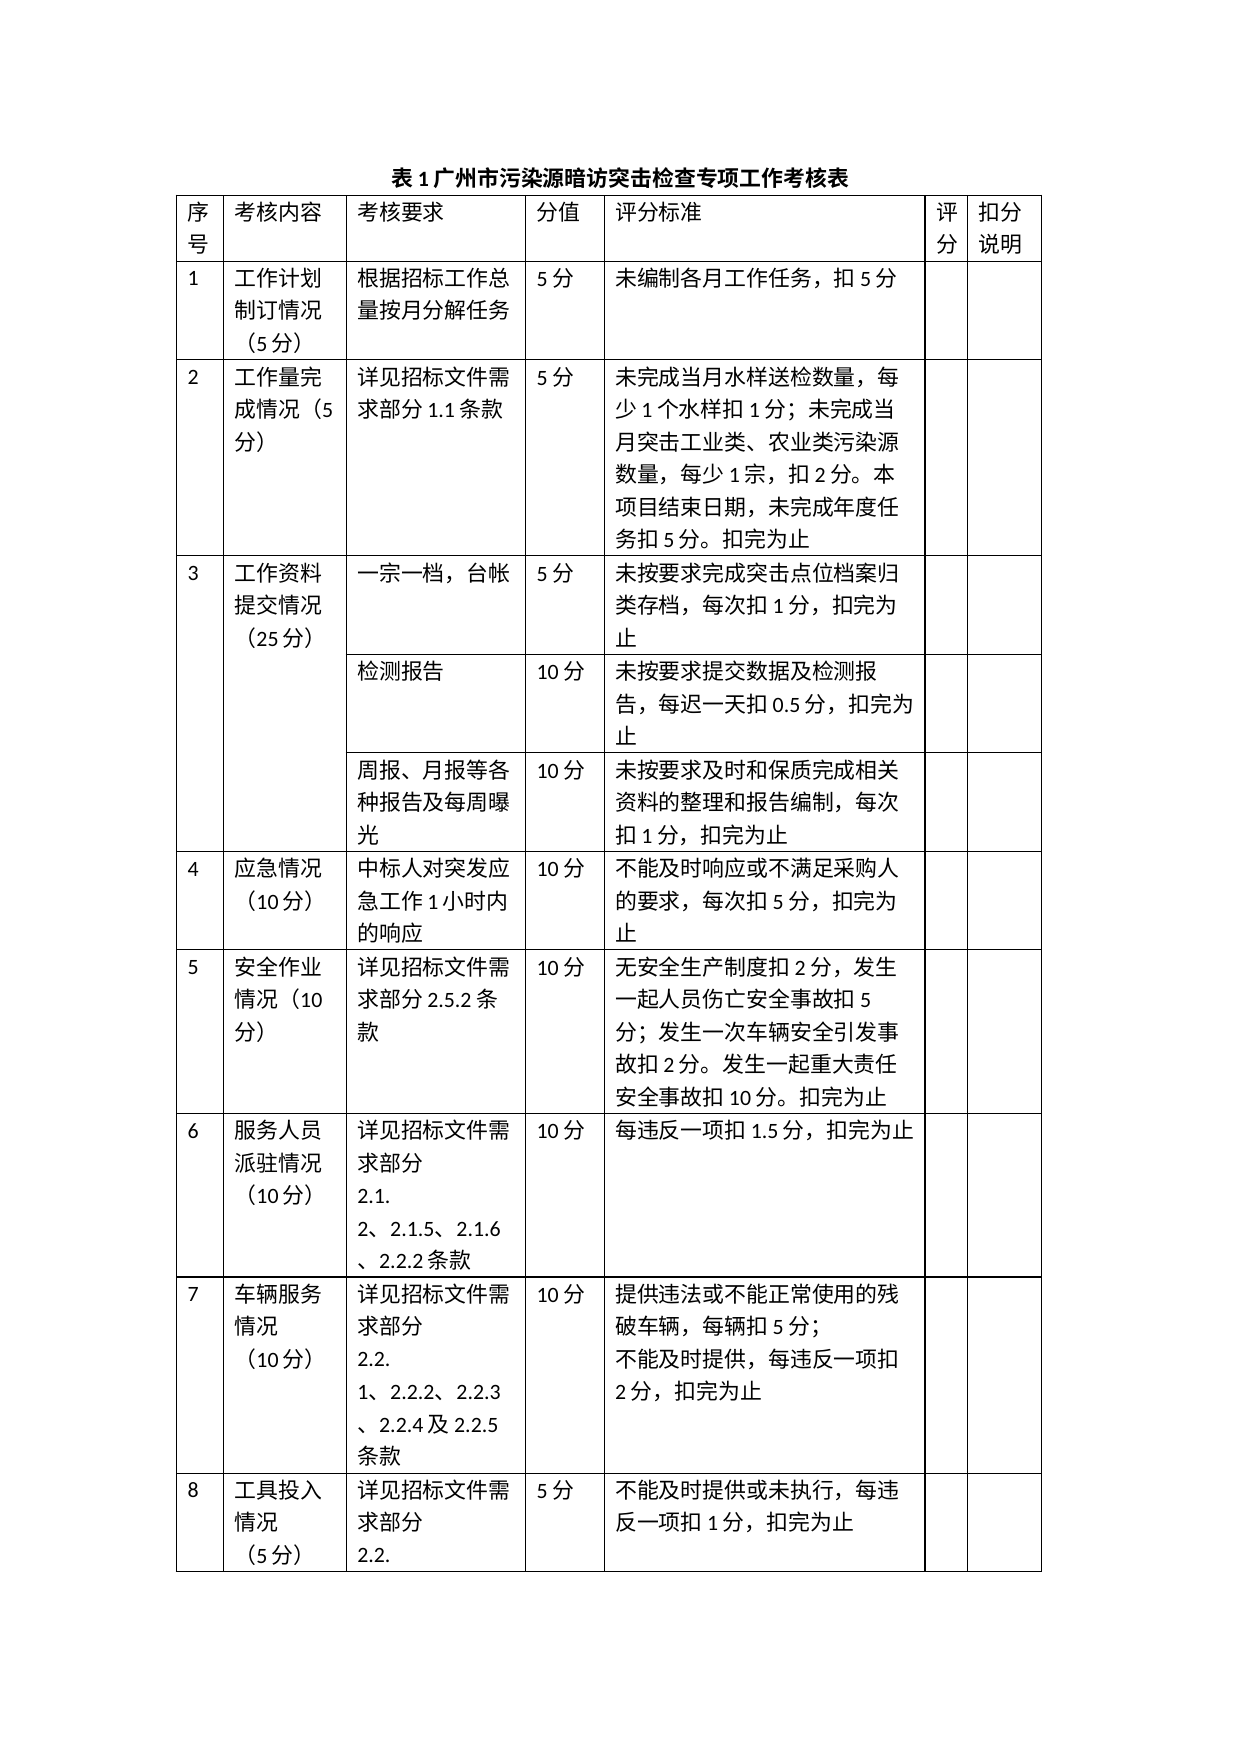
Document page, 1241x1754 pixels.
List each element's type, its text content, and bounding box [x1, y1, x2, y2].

table_cell [926, 1278, 967, 1472]
table_header 扣分说明 [968, 196, 1041, 261]
table_cell 未完成当月水样送检数量，每少1个水样扣1分；未完成当月突击工业类、农业类污染源数量，每少1宗，扣2分。本项目结束日期，未完成年度任务扣5分。扣完为止 [605, 360, 924, 555]
table_cell [926, 556, 967, 654]
table_header 考核要求 [347, 196, 525, 261]
text 表1广州市污染源暗访突击检查专项工作考核表 [187, 162, 1053, 194]
table_cell 工作量完成情况（5分） [224, 360, 346, 555]
table_cell [926, 950, 967, 1113]
table_cell 中标人对突发应急工作1小时内的响应 [347, 852, 525, 949]
table_header 考核内容 [224, 196, 346, 261]
table_cell 详见招标文件需求部分1.1条款 [347, 360, 525, 555]
table_cell 详见招标文件需求部分2.5.2条款 [347, 950, 525, 1113]
table_cell 不能及时响应或不满足采购人的要求，每次扣5分，扣完为止 [605, 852, 924, 949]
table_cell 8 [177, 1474, 223, 1571]
table_cell 10分 [526, 655, 604, 752]
table_cell 10分 [526, 852, 604, 949]
table_cell [926, 360, 967, 555]
table_cell 详见招标文件需求部分2.1.2、2.1.5、2.1.6、2.2.2条款 [347, 1114, 525, 1276]
table_cell 10分 [526, 1278, 604, 1472]
table_cell 服务人员派驻情况（10分） [224, 1114, 346, 1276]
table_cell 6 [177, 1114, 223, 1276]
table_cell 4 [177, 852, 223, 949]
table_header 评分 [926, 196, 967, 261]
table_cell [605, 1474, 924, 1571]
table_cell [968, 360, 1041, 555]
table_cell 未按要求及时和保质完成相关资料的整理和报告编制，每次扣1分，扣完为止 [605, 753, 924, 851]
table_cell [968, 556, 1041, 654]
table_cell 工作计划制订情况（5分） [224, 262, 346, 359]
table_cell 10分 [526, 950, 604, 1113]
table_cell 未编制各月工作任务，扣5分 [605, 262, 924, 359]
table_cell [926, 262, 967, 359]
table_cell 2 [177, 360, 223, 555]
table_cell 应急情况 （10分） [224, 852, 346, 949]
table_cell [968, 262, 1041, 359]
table_cell 工作资料提交情况（25分） [224, 556, 346, 851]
table_cell 未按要求提交数据及检测报告，每迟一天扣0.5分，扣完为止 [605, 655, 924, 752]
table_cell 一宗一档，台帐 [347, 556, 525, 654]
table_cell [926, 1114, 967, 1276]
table_cell 10分 [526, 753, 604, 851]
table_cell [347, 1474, 525, 1571]
table_header 分值 [526, 196, 604, 261]
table_cell [926, 852, 967, 949]
table_cell [968, 753, 1041, 851]
table_cell 每违反一项扣1.5分，扣完为止 [605, 1114, 924, 1276]
table_cell [968, 1474, 1041, 1571]
table_cell 安全作业情况（10分） [224, 950, 346, 1113]
table_cell 3 [177, 556, 223, 851]
table_cell 检测报告 [347, 655, 525, 752]
table_cell 周报、月报等各种报告及每周曝光 [347, 753, 525, 851]
table_cell 根据招标工作总量按月分解任务 [347, 262, 525, 359]
table_cell [926, 1474, 967, 1571]
table_header 序号 [177, 196, 223, 261]
table_cell 5分 [526, 1474, 604, 1571]
table_cell 无安全生产制度扣2分，发生一起人员伤亡安全事故扣5分；发生一次车辆安全引发事故扣2分。发生一起重大责任安全事故扣10分。扣完为止 [605, 950, 924, 1113]
table_cell 5分 [526, 556, 604, 654]
table_cell 10分 [526, 1114, 604, 1276]
table_cell [968, 852, 1041, 949]
table_cell 1 [177, 262, 223, 359]
table_cell 7 [177, 1278, 223, 1472]
table_cell 工具投入情况 （5分） [224, 1474, 346, 1571]
table_cell 5分 [526, 262, 604, 359]
table_cell 详见招标文件需求部分2.2.1、2.2.2、2.2.3、2.2.4及2.2.5条款 [347, 1278, 525, 1472]
table_cell 未按要求完成突击点位档案归类存档，每次扣1分，扣完为止 [605, 556, 924, 654]
table_cell 车辆服务情况 （10分） [224, 1278, 346, 1472]
table_cell [968, 1278, 1041, 1472]
table_cell 5分 [526, 360, 604, 555]
table_cell [968, 655, 1041, 752]
table_cell 提供违法或不能正常使用的残破车辆，每辆扣5分； 不能及时提供，每违反一项扣2分，扣完为止 [605, 1278, 924, 1472]
table_header 评分标准 [605, 196, 924, 261]
table_cell [968, 950, 1041, 1113]
table_cell 5 [177, 950, 223, 1113]
table_cell [926, 753, 967, 851]
table_cell [968, 1114, 1041, 1276]
table_cell [926, 655, 967, 752]
